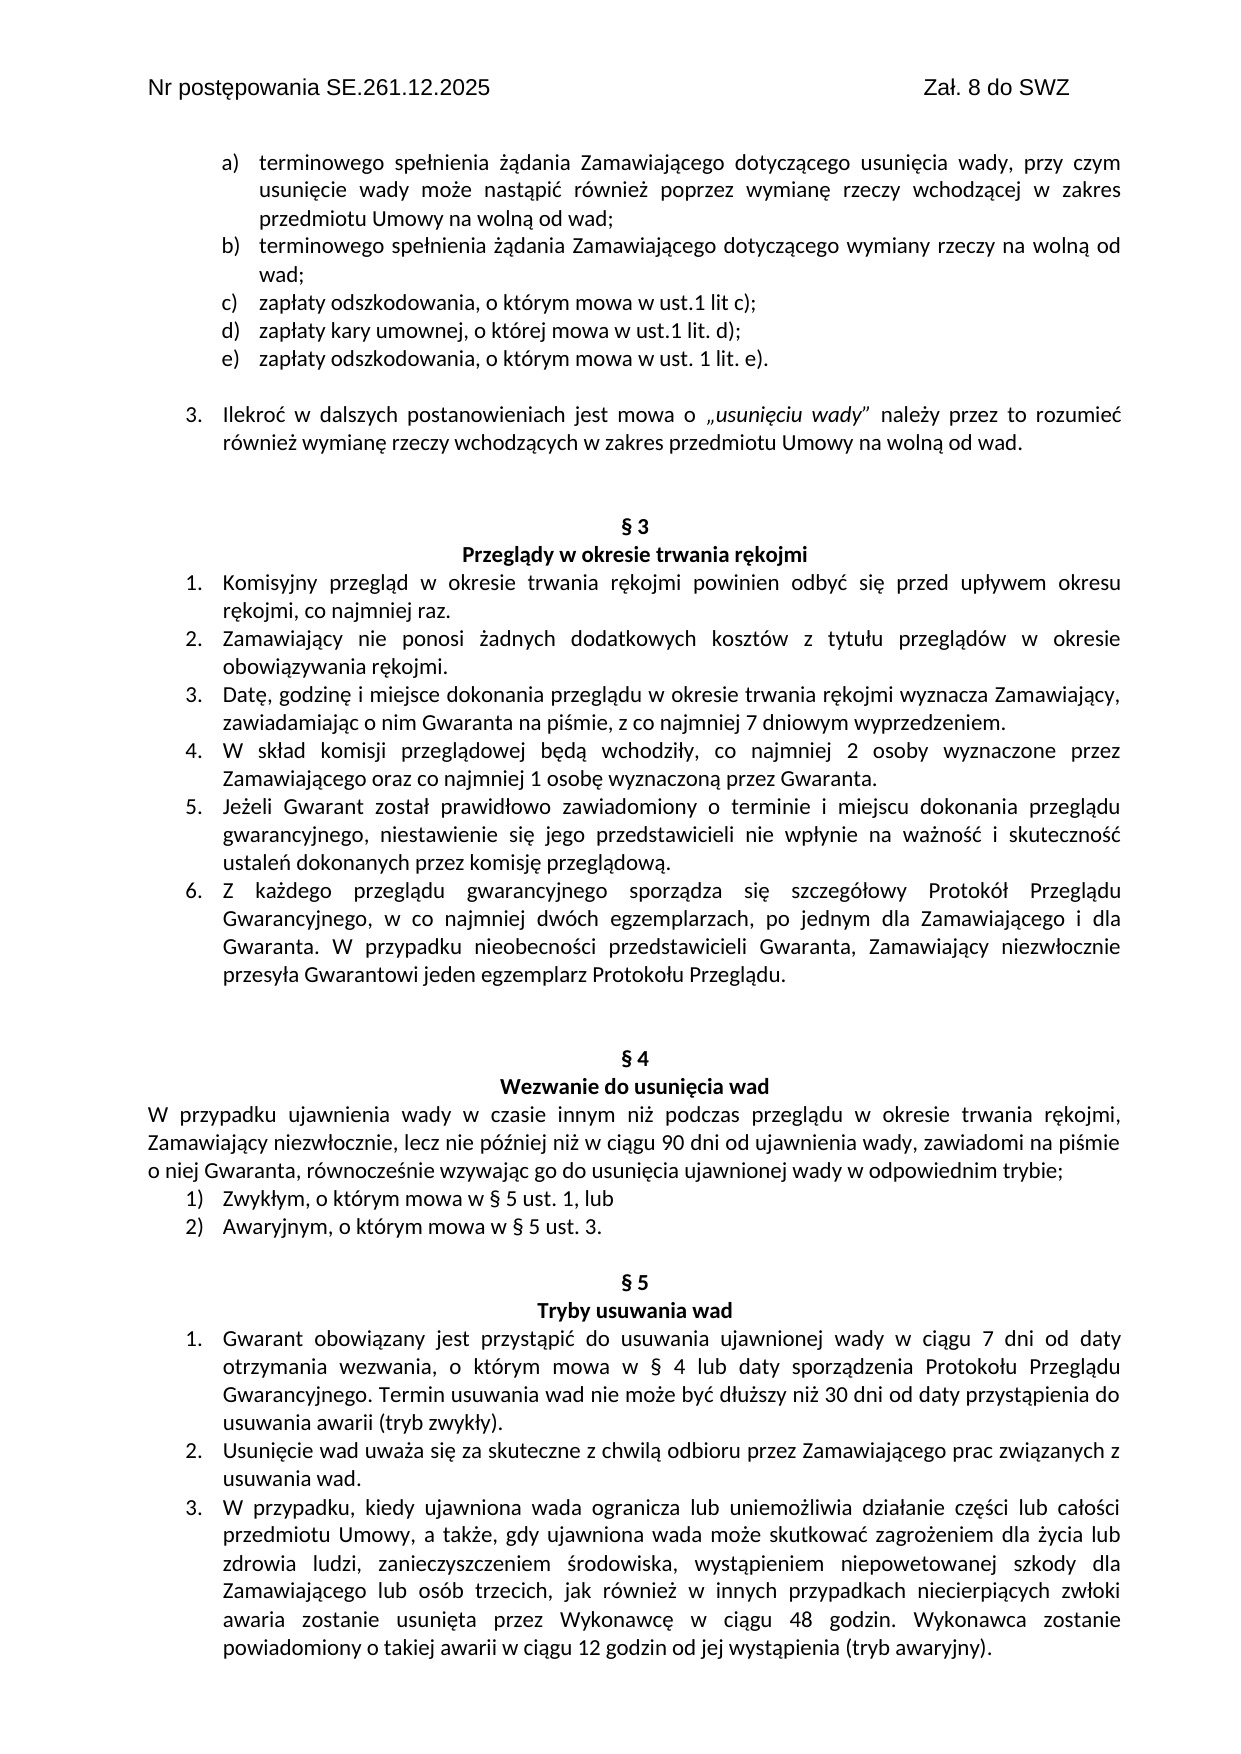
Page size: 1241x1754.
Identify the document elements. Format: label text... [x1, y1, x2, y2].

list zapłaty kary umownej, o której mowa w ust.1 lit. d); [221, 316, 1122, 344]
list Zwykłym, o którym mowa w § 5 ust. 1, lub [185, 1184, 1122, 1212]
list W skład komisji przeglądowej będą wchodziły, co najmniej 2 osoby wyznaczone przez Zamawiającego oraz co najmniej 1 osobę wyznaczoną przez Gwaranta. [185, 736, 1122, 792]
list zapłaty odszkodowania, o którym mowa w ust.1 lit c); [221, 288, 1122, 316]
text W przypadku ujawnienia wady w czasie innym niż podczas przeglądu w okresie trwania rękojmi, Zamawiający niezwłocznie, lecz nie później niż w ciągu 90 dni od ujawnienia wady, zawiadomi na piśmie o niej Gwaranta, równocześnie wzywając go do usunięcia ujawnionej wady w odpowiednim trybie; [148, 1100, 1122, 1184]
text § 3 [148, 512, 1122, 540]
list terminowego spełnienia żądania Zamawiającego dotyczącego wymiany rzeczy na wolną od wad; [221, 232, 1122, 288]
text Wezwanie do usunięcia wad [148, 1072, 1122, 1100]
list Ilekroć w dalszych postanowieniach jest mowa o „usunięciu wady” należy przez to rozumieć również wymianę rzeczy wchodzących w zakres przedmiotu Umowy na wolną od wad. [185, 400, 1122, 456]
list Komisyjny przegląd w okresie trwania rękojmi powinien odbyć się przed upływem okresu rękojmi, co najmniej raz. [185, 568, 1122, 624]
text § 4 [148, 1044, 1122, 1072]
text Przeglądy w okresie trwania rękojmi [148, 540, 1122, 568]
list Jeżeli Gwarant został prawidłowo zawiadomiony o terminie i miejscu dokonania przeglądu gwarancyjnego, niestawienie się jego przedstawicieli nie wpłynie na ważność i skuteczność ustaleń dokonanych przez komisję przeglądową. [185, 792, 1122, 876]
list Usunięcie wad uważa się za skuteczne z chwilą odbioru przez Zamawiającego prac związanych z usuwania wad. [185, 1437, 1122, 1493]
list Datę, godzinę i miejsce dokonania przeglądu w okresie trwania rękojmi wyznacza Zamawiający, zawiadamiając o nim Gwaranta na piśmie, z co najmniej 7 dniowym wyprzedzeniem. [185, 680, 1122, 736]
list Zamawiający nie ponosi żadnych dodatkowych kosztów z tytułu przeglądów w okresie obowiązywania rękojmi. [185, 624, 1122, 680]
text Tryby usuwania wad [148, 1296, 1122, 1324]
list Awaryjnym, o którym mowa w § 5 ust. 3. [185, 1212, 1122, 1240]
list zapłaty odszkodowania, o którym mowa w ust. 1 lit. e). [221, 344, 1122, 372]
list Gwarant obowiązany jest przystąpić do usuwania ujawnionej wady w ciągu 7 dni od daty otrzymania wezwania, o którym mowa w § 4 lub daty sporządzenia Protokołu Przeglądu Gwarancyjnego. Termin usuwania wad nie może być dłuższy niż 30 dni od daty przystąpienia do usuwania awarii (tryb zwykły). [185, 1324, 1122, 1437]
text § 5 [148, 1268, 1122, 1296]
list W przypadku, kiedy ujawniona wada ogranicza lub uniemożliwia działanie części lub całości przedmiotu Umowy, a także, gdy ujawniona wada może skutkować zagrożeniem dla życia lub zdrowia ludzi, zanieczyszczeniem środowiska, wystąpieniem niepowetowanej szkody dla Zamawiającego lub osób trzecich, jak również w innych przypadkach niecierpiących zwłoki awaria zostanie usunięta przez Wykonawcę w ciągu 48 godzin. Wykonawca zostanie powiadomiony o takiej awarii w ciągu 12 godzin od jej wystąpienia (tryb awaryjny). [185, 1493, 1122, 1661]
list terminowego spełnienia żądania Zamawiającego dotyczącego usunięcia wady, przy czym usunięcie wady może nastąpić również poprzez wymianę rzeczy wchodzącej w zakres przedmiotu Umowy na wolną od wad; [221, 148, 1122, 232]
list Z każdego przeglądu gwarancyjnego sporządza się szczegółowy Protokół Przeglądu Gwarancyjnego, w co najmniej dwóch egzemplarzach, po jednym dla Zamawiającego i dla Gwaranta. W przypadku nieobecności przedstawicieli Gwaranta, Zamawiający niezwłocznie przesyła Gwarantowi jeden egzemplarz Protokołu Przeglądu. [185, 876, 1122, 988]
